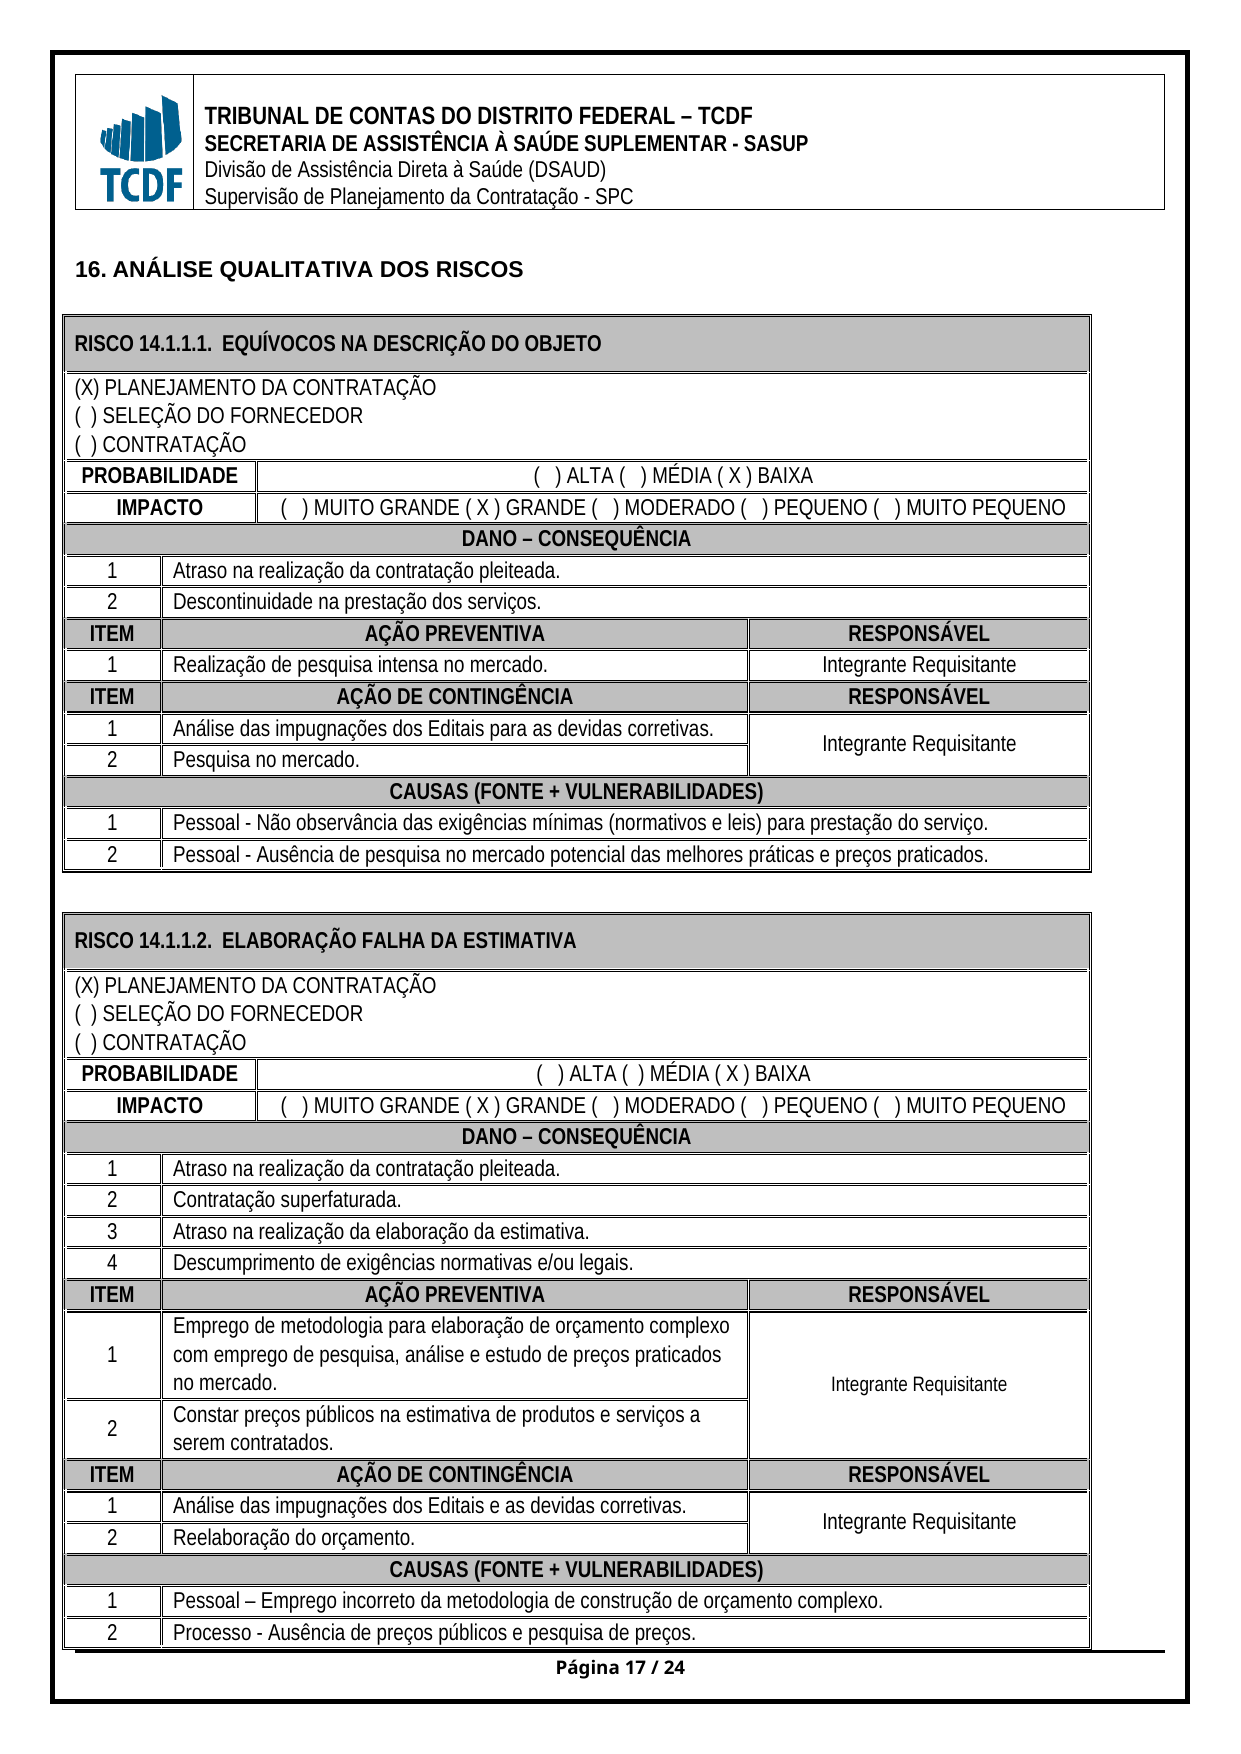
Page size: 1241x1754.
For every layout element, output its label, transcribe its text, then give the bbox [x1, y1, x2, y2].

table_cell 3 [65, 1215, 160, 1246]
table_cell AÇÃO DE CONTINGÊNCIA [163, 1461, 747, 1489]
table_cell ITEM [63, 1278, 162, 1309]
table_cell CAUSAS (FONTE + VULNERABILIDADES) [65, 1553, 1089, 1584]
table_cell Análise das impugnações dos Editais para as devidas corretivas. [163, 715, 747, 743]
table_cell RESPONSÁVEL [749, 1458, 1090, 1489]
table_cell ( ) ALTA ( ) MÉDIA ( X ) BAIXA [257, 459, 1090, 491]
table_cell DANO – CONSEQUÊNCIA [63, 522, 1090, 554]
table_cell 2 [63, 743, 162, 774]
table_cell Atraso na realização da contratação pleiteada. [163, 1152, 1089, 1183]
table_cell 2 [65, 1616, 162, 1647]
table_cell (X) PLANEJAMENTO DA CONTRATAÇÃO ( ) SELEÇÃO DO FORNECEDOR ( ) CONTRATAÇÃO [65, 969, 1089, 1057]
table_cell ITEM [65, 617, 160, 648]
table_cell 1 [65, 1152, 160, 1183]
table_cell 2 [63, 1398, 162, 1458]
text ANÁLISE QUALITATIVA DOS RISCOS [75, 256, 1165, 282]
table_cell 2 [63, 1183, 162, 1215]
table_cell Realização de pesquisa intensa no mercado. [163, 651, 747, 680]
table_cell PROBABILIDADE [65, 1057, 255, 1088]
table_cell IMPACTO [65, 1089, 255, 1120]
table_cell RESPONSÁVEL [749, 680, 1090, 711]
table_cell ( ) MUITO GRANDE ( X ) GRANDE ( ) MODERADO ( ) PEQUENO ( ) MUITO PEQUENO [258, 491, 1089, 522]
table_cell 1 [63, 1489, 162, 1521]
table_cell ( ) MUITO GRANDE ( X ) GRANDE ( ) MODERADO ( ) PEQUENO ( ) MUITO PEQUENO [258, 1089, 1089, 1120]
table_cell Contratação superfaturada. [162, 1183, 1090, 1215]
table_cell Processo - Ausência de preços públicos e pesquisa de preços. [162, 1616, 1089, 1647]
table_cell Pessoal - Ausência de pesquisa no mercado potencial das melhores práticas e preços praticados. [162, 838, 1089, 869]
table_cell Atraso na realização da contratação pleiteada. [163, 554, 1089, 585]
table_cell Análise das impugnações dos Editais e as devidas corretivas. [163, 1493, 747, 1521]
table_cell AÇÃO DE CONTINGÊNCIA [163, 683, 747, 711]
table_cell Constar preços públicos na estimativa de produtos e serviços a serem contratados. [163, 1401, 747, 1458]
table_cell Descumprimento de exigências normativas e/ou legais. [162, 1246, 1090, 1278]
table_cell PROBABILIDADE [63, 459, 257, 491]
table_cell 1 [63, 806, 162, 838]
table_cell (X) PLANEJAMENTO DA CONTRATAÇÃO ( ) SELEÇÃO DO FORNECEDOR ( ) CONTRATAÇÃO [65, 371, 1089, 459]
table_cell Integrante Requisitante [750, 711, 1089, 774]
table_cell 4 [63, 1246, 162, 1278]
table_cell RESPONSÁVEL [749, 1278, 1090, 1309]
table_cell Pessoal – Emprego incorreto da metodologia de construção de orçamento complexo. [162, 1584, 1090, 1616]
table_cell IMPACTO [65, 491, 255, 522]
table_cell Integrante Requisitante [749, 1489, 1090, 1552]
table_cell 1 [65, 554, 160, 585]
table_cell Reelaboração do orçamento. [163, 1524, 747, 1552]
table_cell AÇÃO PREVENTIVA [163, 1281, 747, 1309]
table_cell Descontinuidade na prestação dos serviços. [162, 585, 1090, 617]
table_header RISCO 14.1.1.2. ELABORAÇÃO FALHA DA ESTIMATIVA [65, 915, 1089, 968]
table_cell ITEM [63, 1458, 162, 1489]
table_cell 1 [65, 711, 160, 743]
table_cell 2 [65, 838, 162, 869]
table_cell 2 [63, 1521, 162, 1552]
table_cell RESPONSÁVEL [750, 617, 1089, 648]
table_cell Integrante Requisitante [749, 648, 1090, 680]
table_cell CAUSAS (FONTE + VULNERABILIDADES) [65, 775, 1089, 806]
table_cell Emprego de metodologia para elaboração de orçamento complexo com emprego de pesquisa, análise e estudo de preços praticados no mercado. [163, 1313, 747, 1398]
table_cell ITEM [63, 680, 162, 711]
table_cell 2 [63, 585, 162, 617]
table_cell AÇÃO PREVENTIVA [163, 620, 747, 648]
table_cell 1 [63, 1584, 162, 1616]
table_cell DANO – CONSEQUÊNCIA [63, 1120, 1090, 1152]
table_header RISCO 14.1.1.1. EQUÍVOCOS NA DESCRIÇÃO DO OBJETO [65, 317, 1089, 371]
table_cell ( ) ALTA ( ) MÉDIA ( X ) BAIXA [258, 1057, 1089, 1088]
table_cell Pesquisa no mercado. [163, 746, 747, 774]
table_cell Pessoal - Não observância das exigências mínimas (normativos e leis) para prestação do serviço. [162, 806, 1090, 838]
table_cell 1 [63, 648, 162, 680]
table_cell 1 [63, 1309, 162, 1398]
table_cell Integrante Requisitante [749, 1309, 1090, 1458]
table_cell Atraso na realização da elaboração da estimativa. [163, 1215, 1089, 1246]
picture [85, 92, 193, 204]
